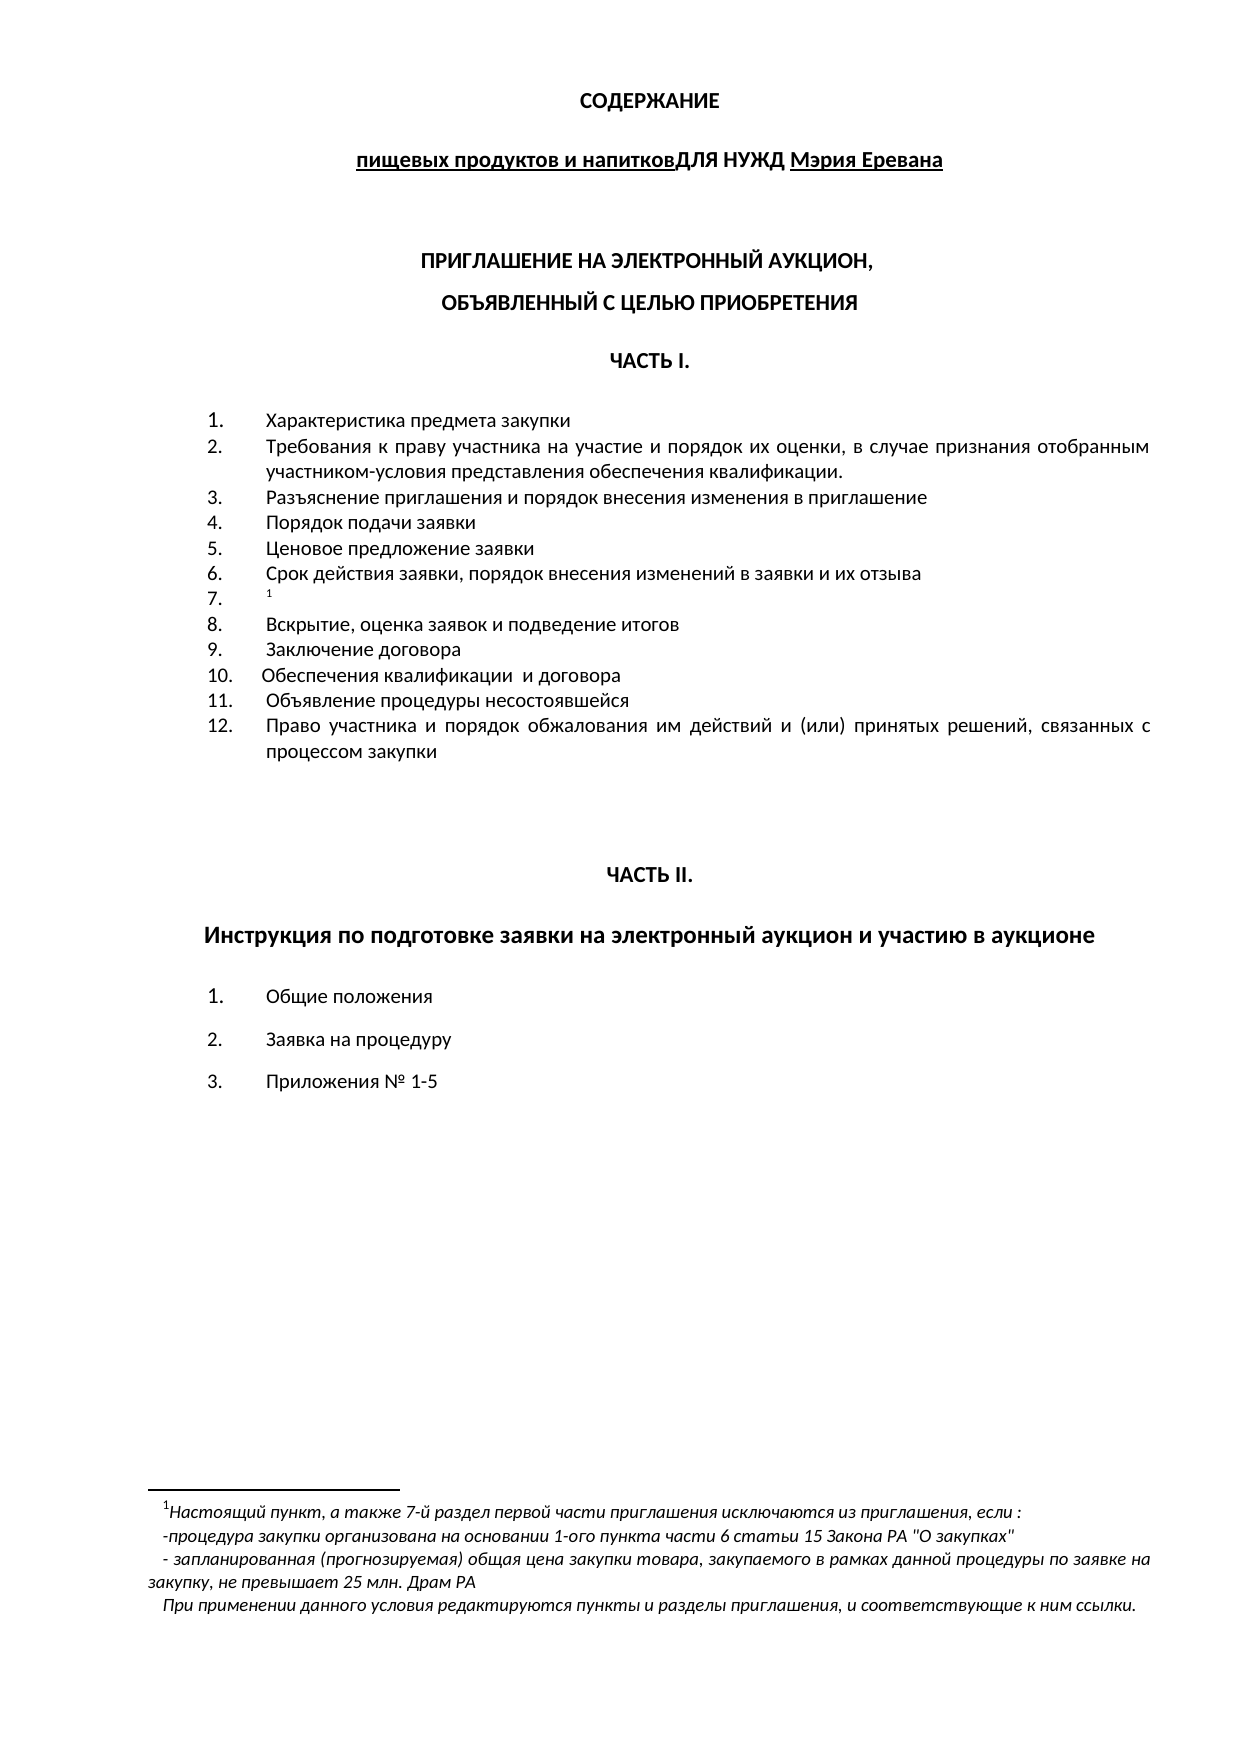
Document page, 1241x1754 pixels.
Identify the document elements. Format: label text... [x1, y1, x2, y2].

text 3. Разъяснение приглашения и порядок внесения изменения в приглашение [207, 484, 1152, 509]
text 9. Заключение договора [207, 636, 1152, 662]
text 2. Требования к праву участника на участие и порядок их оценки, в случае признания отобранным участником-условия представления обеспечения квалификации. [207, 433, 1152, 484]
text ЧАСТЬ II. [148, 860, 1152, 888]
text 3. Приложения № 1-5 [207, 1068, 1152, 1093]
text Инструкция по подготовке заявки на электронный аукцион и участию в аукционе [148, 919, 1152, 949]
text 2. Заявка на процедуру [207, 1026, 1152, 1051]
text СОДЕРЖАНИЕ [148, 86, 1152, 114]
text 10. Обеспечения квалификации и договора [207, 662, 1152, 687]
text 12. Право участника и порядок обжалования им действий и (или) принятых решений, связанных с процессом закупки [207, 713, 1152, 763]
text ЧАСТЬ I. [148, 346, 1152, 374]
text ПРИГЛАШЕНИЕ НА ЭЛЕКТРОННЫЙ АУКЦИОН, ОБЪЯВЛЕННЫЙ С ЦЕЛЬЮ ПРИОБРЕТЕНИЯ [148, 246, 1152, 316]
text 4. Порядок подачи заявки [207, 509, 1152, 535]
text 11. Объявление процедуры несостоявшейся [207, 687, 1152, 713]
text 1. Общие положения [207, 981, 1152, 1009]
text 8. Вскрытие, оценка заявок и подведение итогов [207, 611, 1152, 636]
text 5. Ценовое предложение заявки [207, 535, 1152, 560]
text 7. [207, 586, 1152, 611]
text пищевых продуктов и напитковДЛЯ НУЖД Мэрия Еревана [148, 145, 1152, 173]
text 1. Характеристика предмета закупки [207, 405, 1152, 433]
text 6. Срок действия заявки, порядок внесения изменений в заявки и их отзыва [207, 560, 1152, 586]
